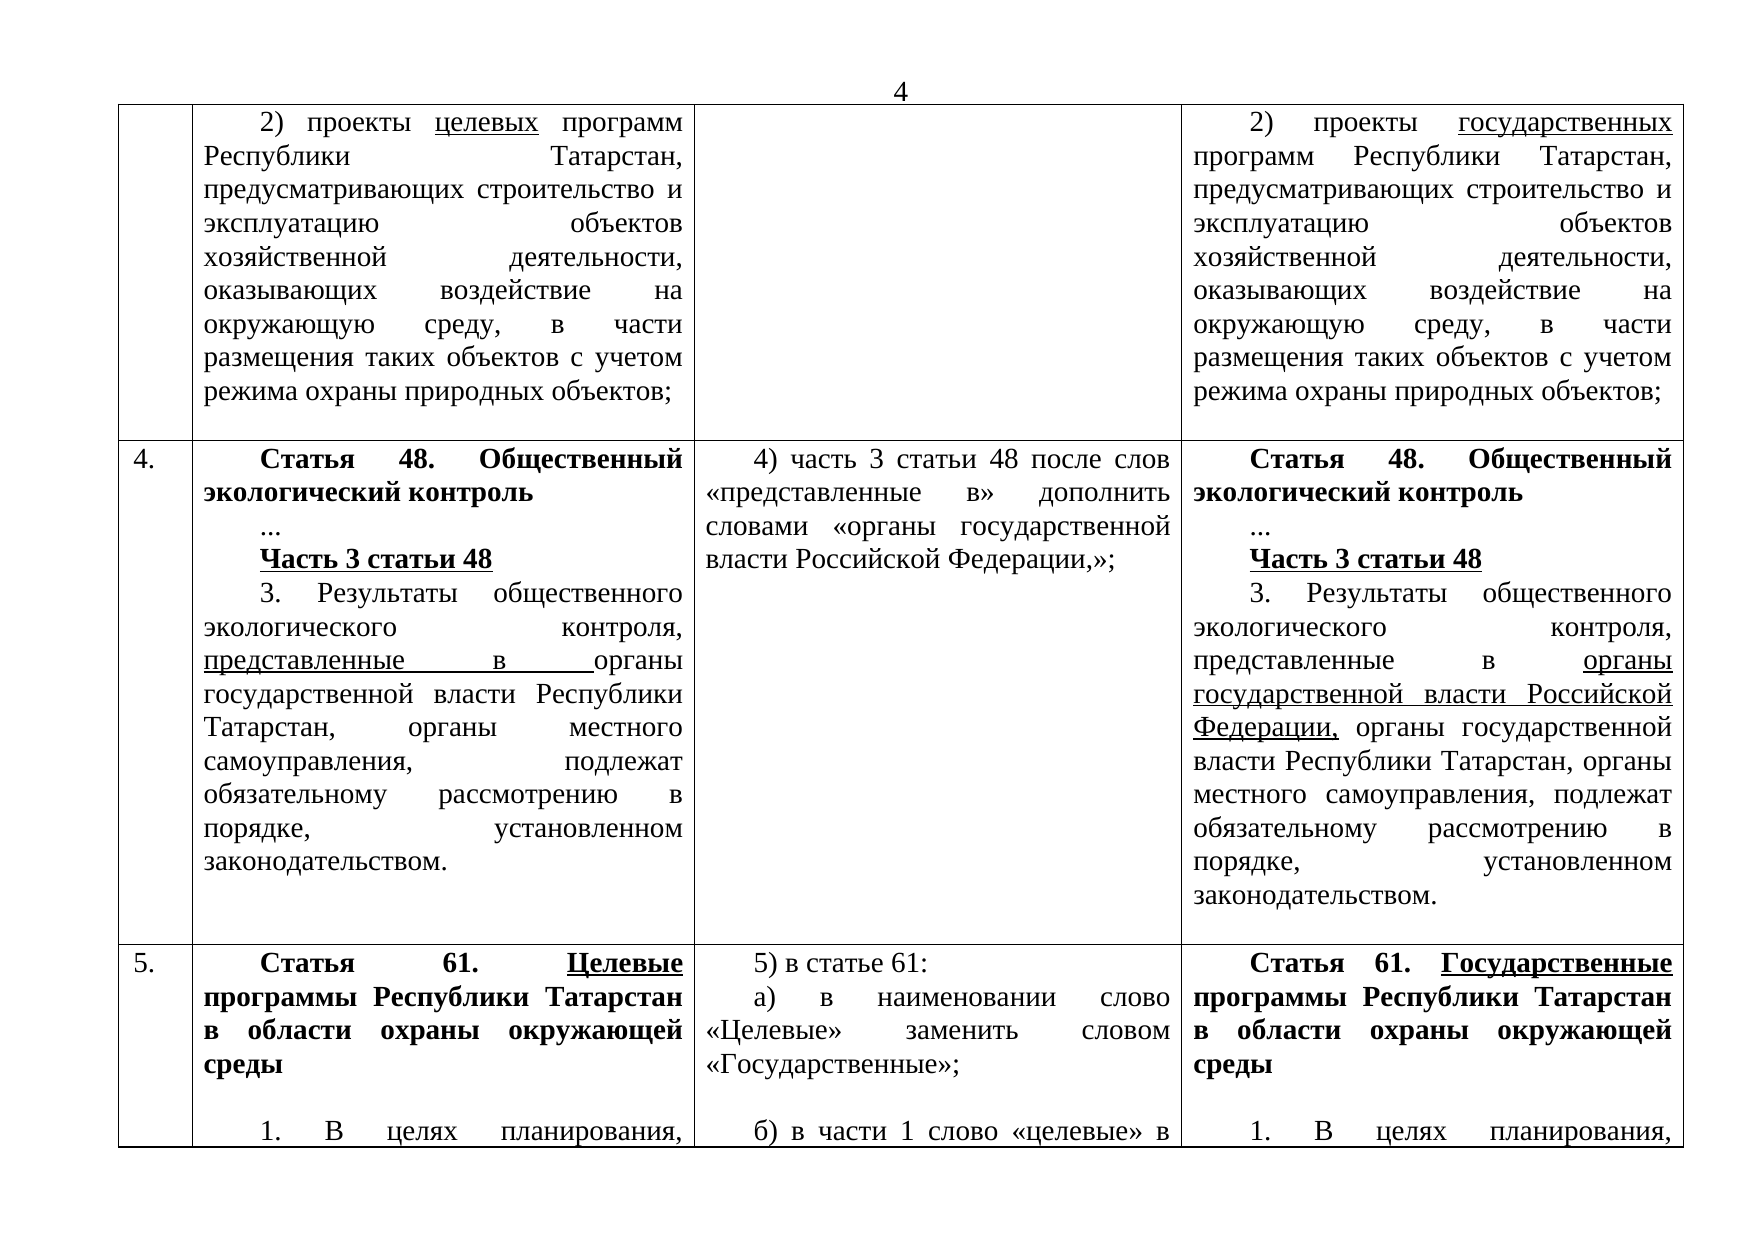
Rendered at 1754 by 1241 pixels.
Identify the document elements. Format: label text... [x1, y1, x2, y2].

table_cell 4) часть 3 статьи 48 после слов «представленные в» дополнить словами «органы государственной власти Российской Федерации,»; [695, 441, 1181, 944]
table_cell Статья 48. Общественный экологический контроль ... Часть 3 статьи 48 3. Результаты общественного экологического контроля, представленные в органы государственной власти Республики Татарстан, органы местного самоуправления, подлежат обязательному рассмотрению в порядке, установленном законодательством. [193, 441, 694, 944]
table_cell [695, 945, 1181, 1146]
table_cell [1182, 105, 1683, 440]
table_cell [119, 441, 192, 944]
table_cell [695, 105, 1181, 440]
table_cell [1182, 945, 1683, 1146]
table_cell [119, 945, 192, 1146]
table_cell [119, 105, 192, 440]
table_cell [193, 945, 694, 1146]
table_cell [193, 105, 694, 440]
table_cell Статья 48. Общественный экологический контроль ... Часть 3 статьи 48 3. Результаты общественного экологического контроля, представленные в органы государственной власти Российской Федерации, органы государственной власти Республики Татарстан, органы местного самоуправления, подлежат обязательному рассмотрению в порядке, установленном законодательством. [1182, 441, 1683, 944]
